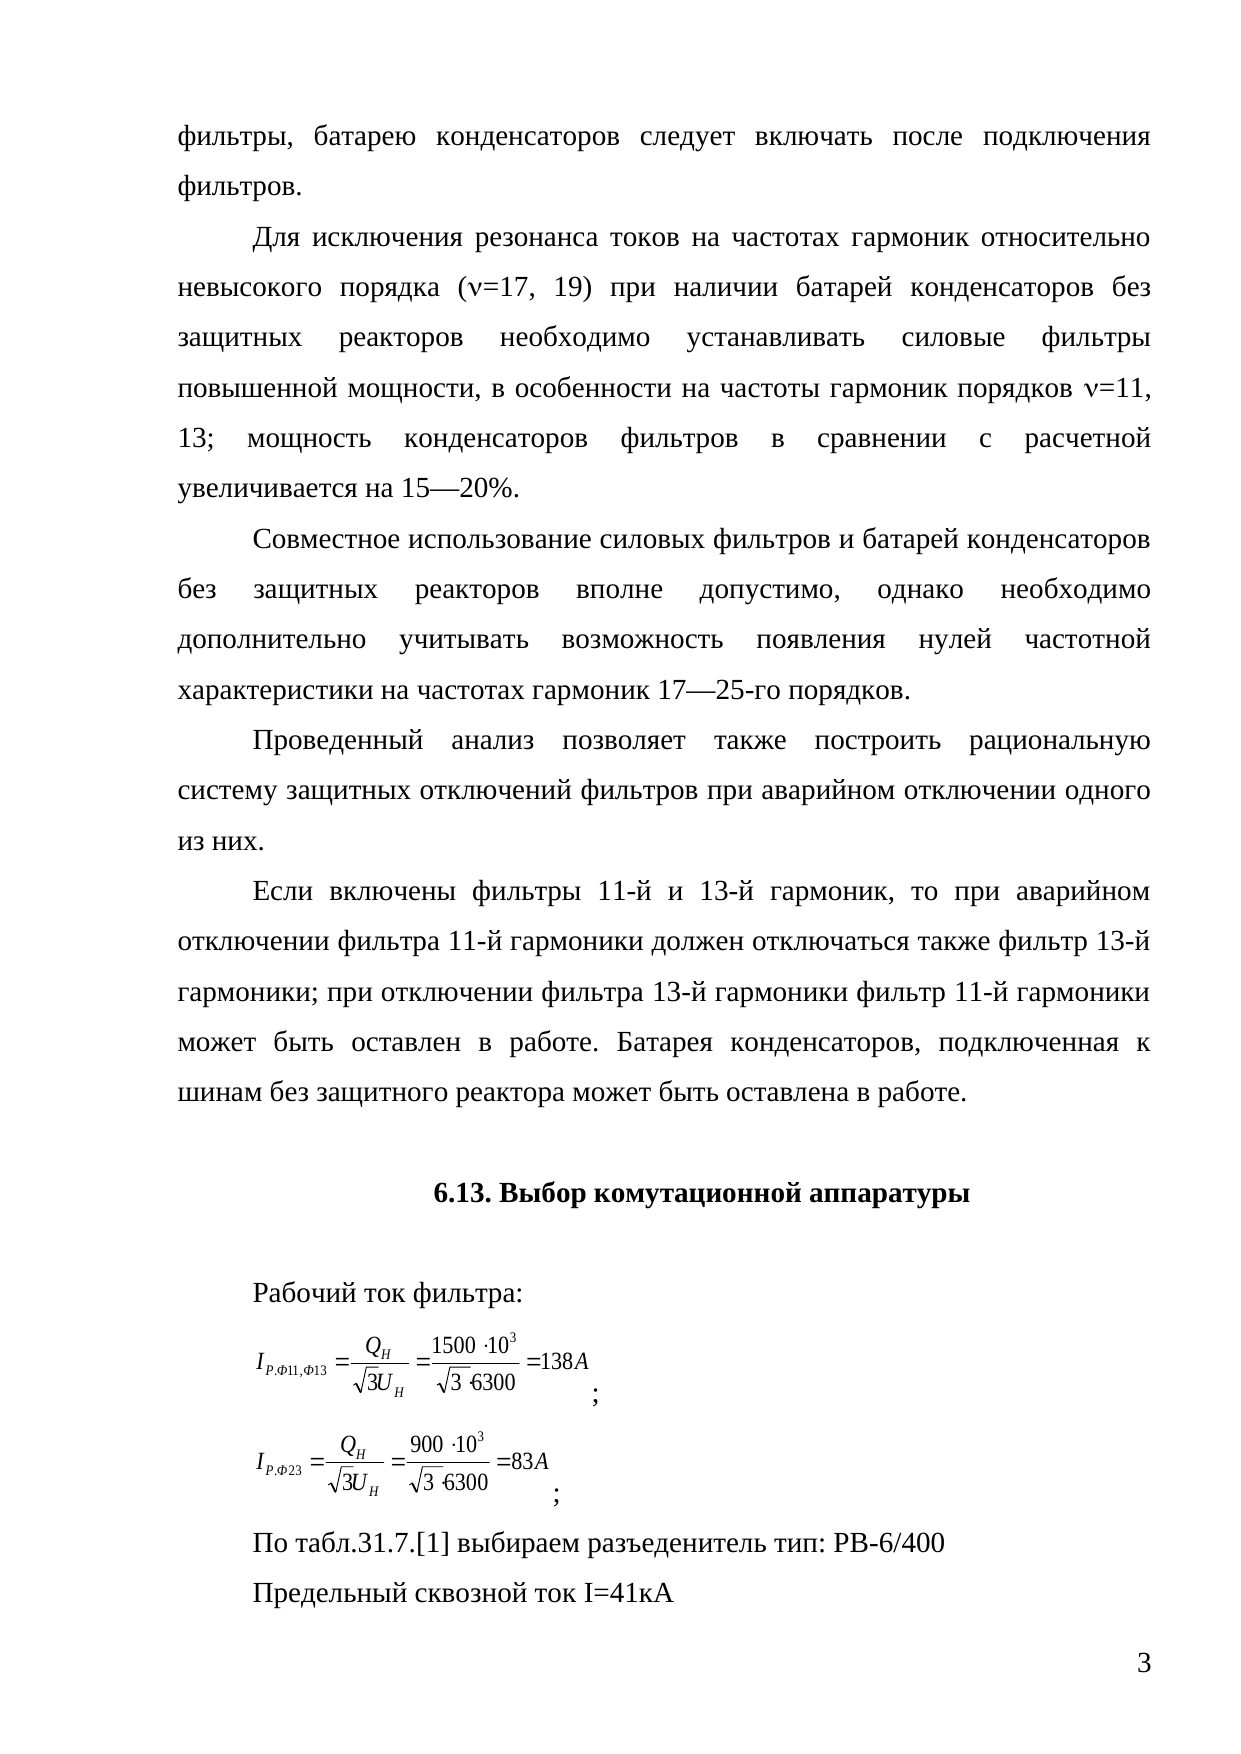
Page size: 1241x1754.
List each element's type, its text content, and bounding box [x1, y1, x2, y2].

text ; [177, 1426, 1152, 1508]
text Если включены фильтры 11-й и 13-й гармоник, то при аварийном отключении фильтра 11-й гармоники должен отключаться также фильтр 13-й гармоники; при отключении фильтра 13-й гармоники фильтр 11-й гармоники может быть оставлен в работе. Батарея конденсаторов, подключенная к шинам без защитного реактора может быть оставлена в работе. [177, 873, 1152, 1108]
text Предельный сквозной ток I=41кА [177, 1576, 1152, 1609]
text Совместное использование силовых фильтров и батарей конденсаторов без защитных реакторов вполне допустимо, однако необходимо дополнительно учитывать возможность появления нулей частотной характеристики на частотах гармоник 17—25-го порядков. [177, 521, 1152, 705]
text Проведенный анализ позволяет также построить рациональную систему защитных отключений фильтров при аварийном отключении одного из них. [177, 722, 1152, 856]
text По табл.31.7.[1] выбираем разъеденитель тип: РВ-6/400 [177, 1525, 1152, 1559]
subtitle ; [177, 1326, 1152, 1409]
subtitle 6.13. Выбор комутационной аппаратуры [177, 1175, 1152, 1208]
text Для исключения резонанса токов на частотах гармоник относительно невысокого порядка (=17, 19) при наличии батарей конденсаторов без защитных реакторов необходимо устанавливать силовые фильтры повышенной мощности, в особенности на частоты гармоник порядков =11, 13; мощность конденсаторов фильтров в сравнении с расчетной увеличивается на 15—20%. [177, 219, 1152, 504]
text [177, 118, 1152, 202]
subtitle Рабочий ток фильтра: [177, 1276, 1152, 1309]
